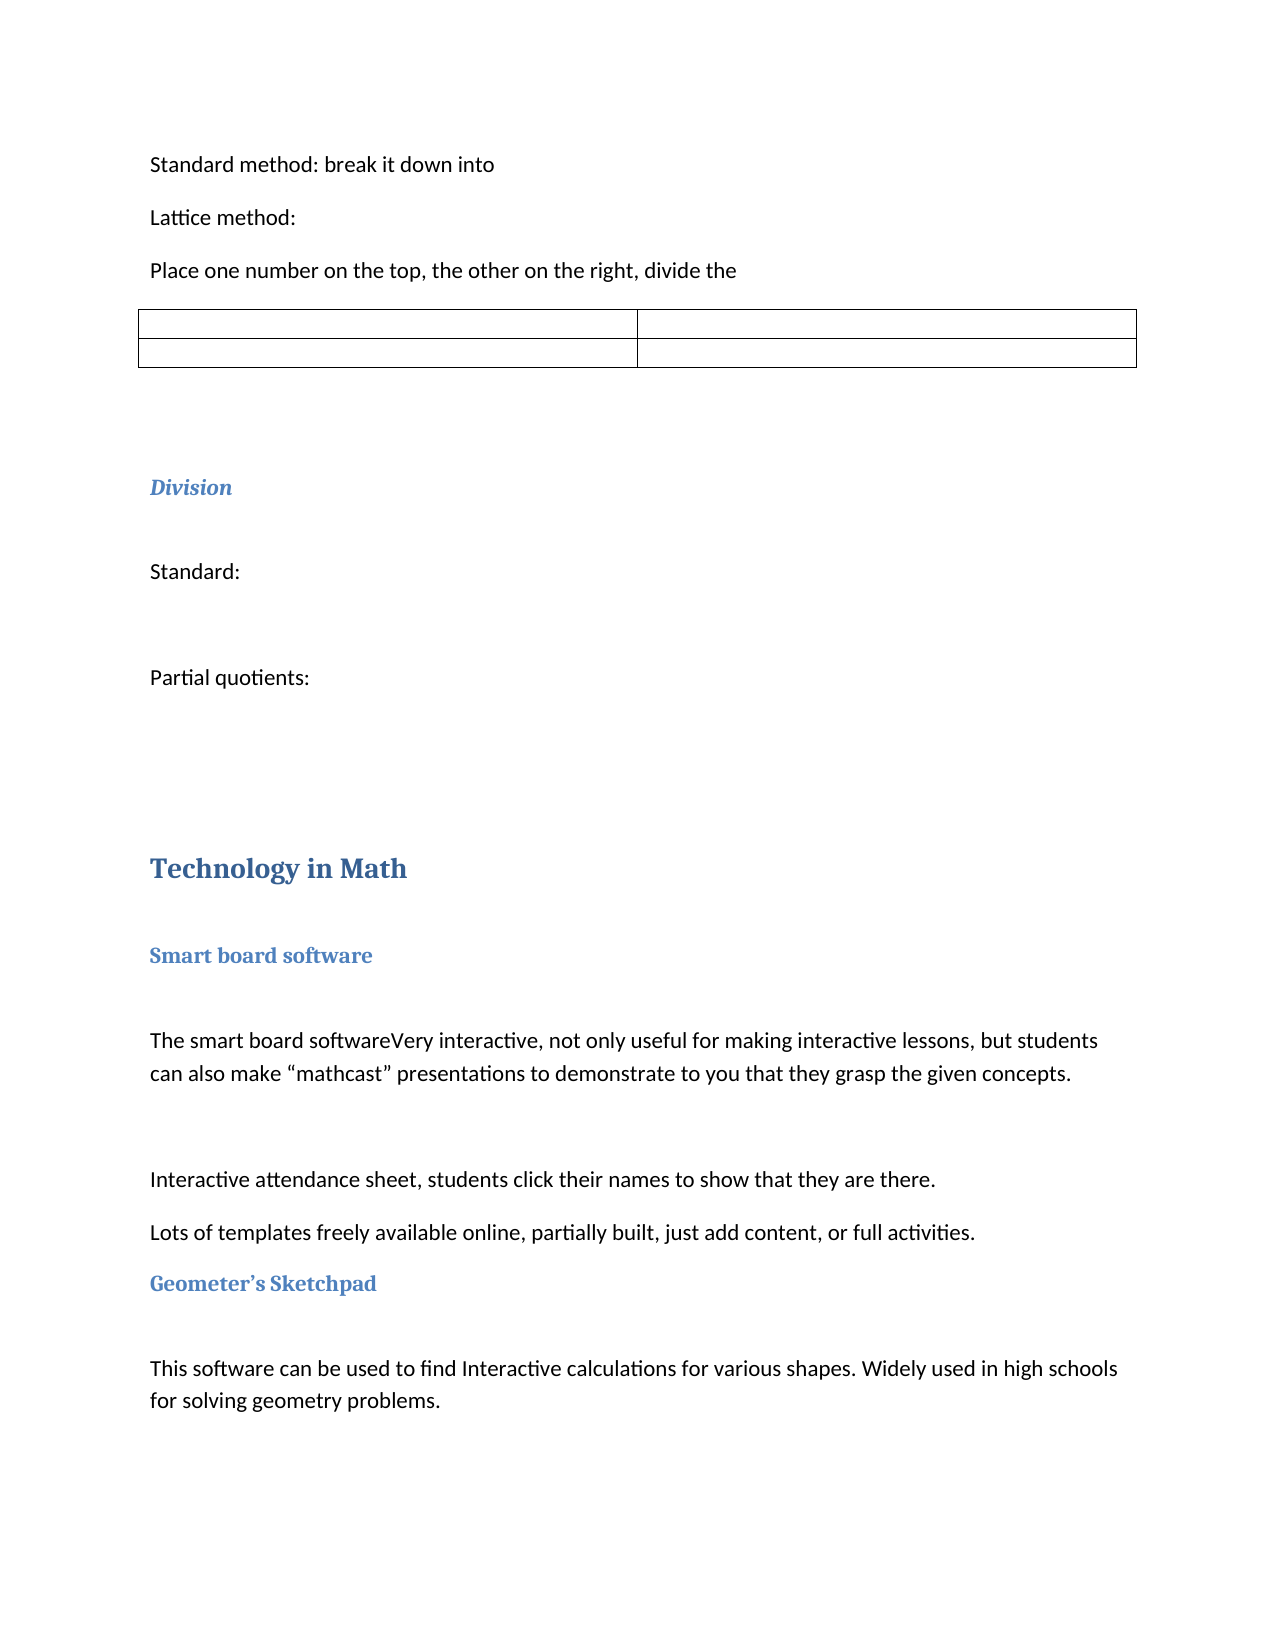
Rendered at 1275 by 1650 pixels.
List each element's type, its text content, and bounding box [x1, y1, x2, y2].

text Partial quotients: [150, 663, 1125, 692]
table_header [139, 310, 637, 338]
table_cell [638, 339, 1136, 367]
subtitle Division [150, 474, 1125, 501]
subtitle Geometer’s Sketchpad [150, 1271, 1125, 1297]
subtitle Technology in Math [150, 852, 1125, 885]
table_header [638, 310, 1136, 338]
text Interactive attendance sheet, students click their names to show that they are there. [150, 1165, 1125, 1193]
text Lots of templates freely available online, partially built, just add content, or full activities. [150, 1218, 1125, 1246]
text Lattice method: [150, 203, 1125, 231]
text Standard: [150, 557, 1125, 586]
text This software can be used to find Interactive calculations for various shapes. Widely used in high schools for solving geometry problems. [150, 1354, 1125, 1414]
text Standard method: break it down into [150, 150, 1125, 178]
table_cell [139, 339, 637, 367]
subtitle Smart board software [150, 943, 1125, 970]
text The smart board softwareVery interactive, not only useful for making interactive lessons, but students can also make “mathcast” presentations to demonstrate to you that they grasp the given concepts. [150, 1027, 1125, 1087]
text Place one number on the top, the other on the right, divide the [150, 256, 1125, 284]
